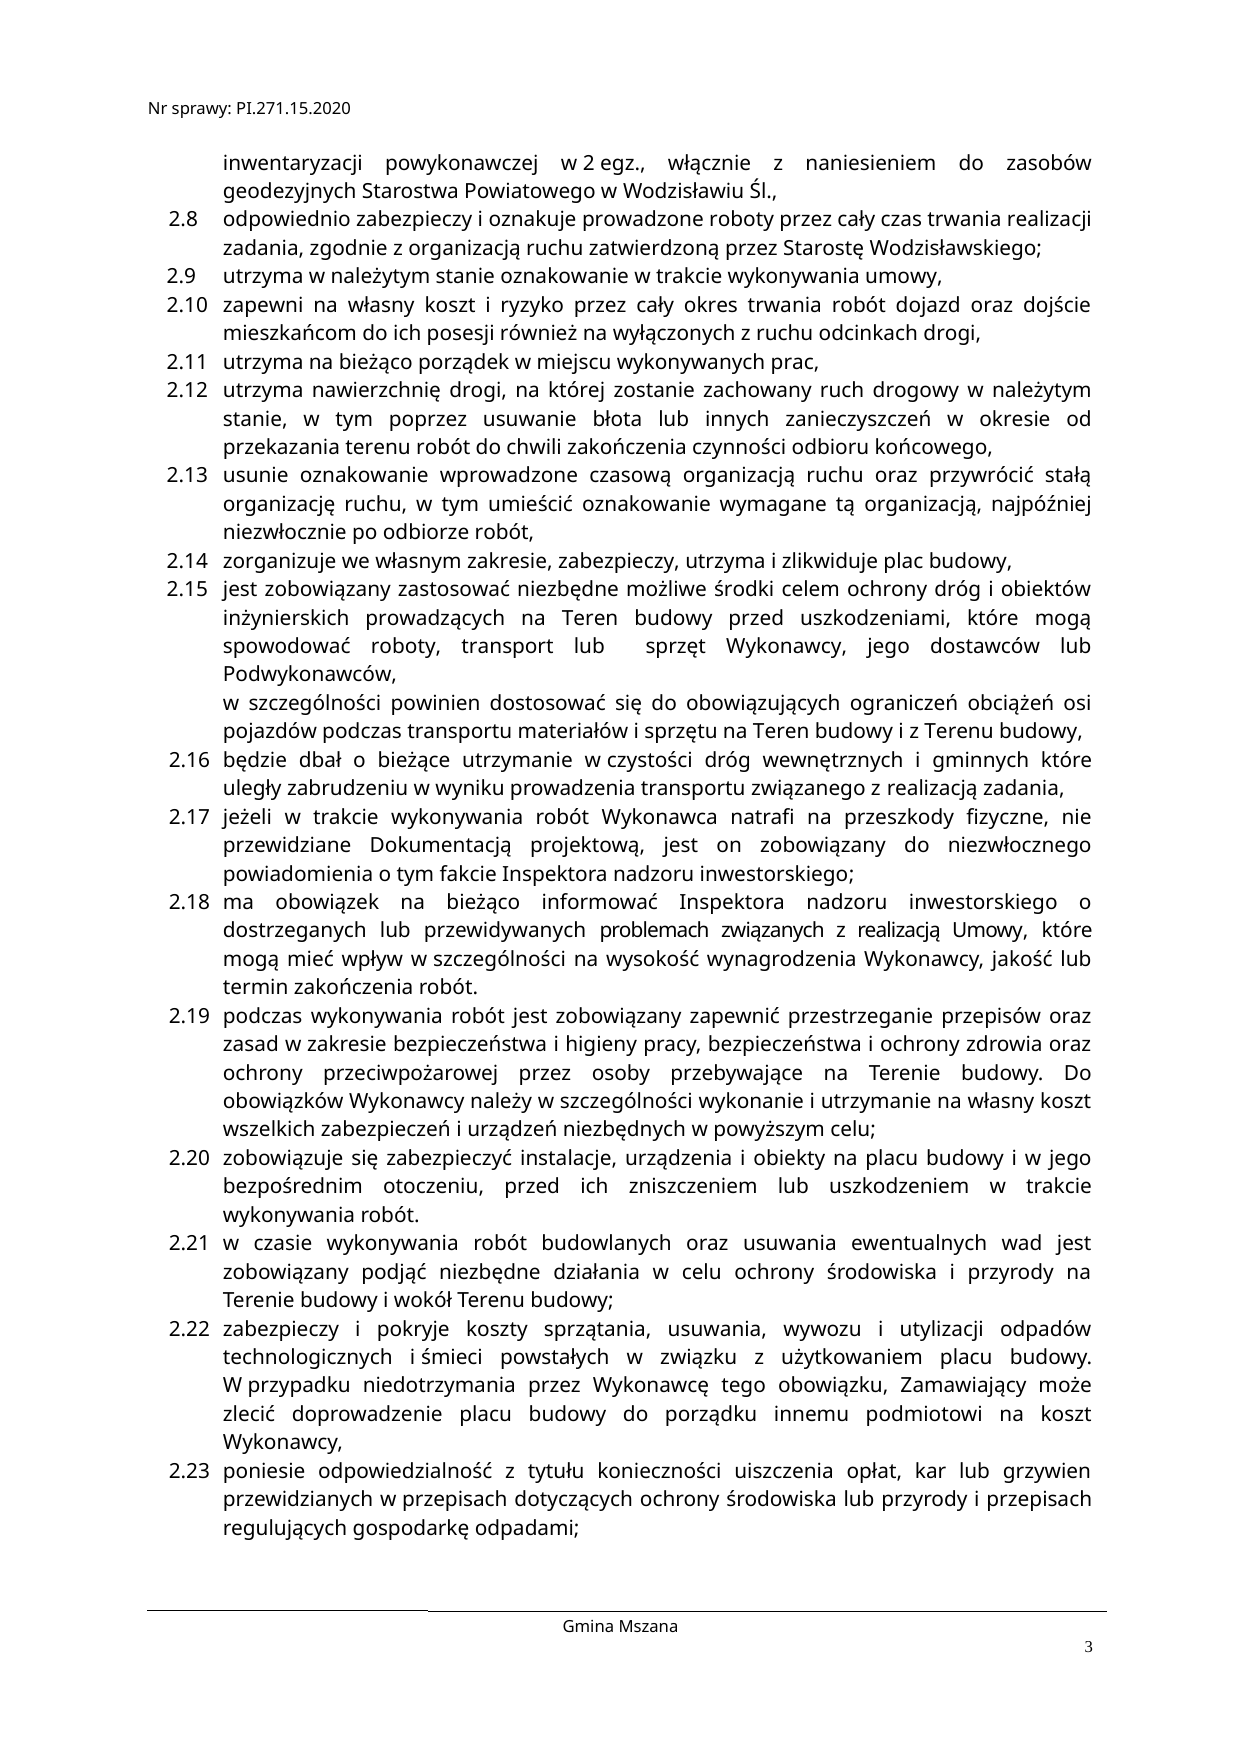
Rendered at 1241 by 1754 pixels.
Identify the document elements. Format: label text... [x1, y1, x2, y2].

list odpowiednio zabezpieczy i oznakuje prowadzone roboty przez cały czas trwania realizacji zadania, zgodnie z organizacją ruchu zatwierdzoną przez Starostę Wodzisławskiego; [168, 204, 1092, 261]
list jeżeli w trakcie wykonywania robót Wykonawca natrafi na przeszkody fizyczne, nie przewidziane Dokumentacją projektową, jest on zobowiązany do niezwłocznego powiadomienia o tym fakcie Inspektora nadzoru inwestorskiego; [168, 802, 1092, 887]
list usunie oznakowanie wprowadzone czasową organizacją ruchu oraz przywrócić stałą organizację ruchu, w tym umieścić oznakowanie wymagane tą organizacją, najpóźniej niezwłocznie po odbiorze robót, [166, 461, 1092, 546]
list zorganizuje we własnym zakresie, zabezpieczy, utrzyma i zlikwiduje plac budowy, [166, 546, 1092, 574]
list zobowiązuje się zabezpieczyć instalacje, urządzenia i obiekty na placu budowy i w jego bezpośrednim otoczeniu, przed ich zniszczeniem lub uszkodzeniem w trakcie wykonywania robót. [168, 1143, 1092, 1228]
list zapewni na własny koszt i ryzyko przez cały okres trwania robót dojazd oraz dojście mieszkańcom do ich posesji również na wyłączonych z ruchu odcinkach drogi, [166, 290, 1092, 347]
list podczas wykonywania robót jest zobowiązany zapewnić przestrzeganie przepisów oraz zasad w zakresie bezpieczeństwa i higieny pracy, bezpieczeństwa i ochrony zdrowia oraz ochrony przeciwpożarowej przez osoby przebywające na Terenie budowy. Do obowiązków Wykonawcy należy w szczególności wykonanie i utrzymanie na własny koszt wszelkich zabezpieczeń i urządzeń niezbędnych w powyższym celu; [168, 1001, 1092, 1143]
list będzie dbał o bieżące utrzymanie w czystości dróg wewnętrznych i gminnych które uległy zabrudzeniu w wyniku prowadzenia transportu związanego z realizacją zadania, [168, 745, 1092, 802]
list jest zobowiązany zastosować niezbędne możliwe środki celem ochrony dróg i obiektów inżynierskich prowadzących na Teren budowy przed uszkodzeniami, które mogą spowodować roboty, transport lub sprzęt Wykonawcy, jego dostawców lub Podwykonawców, w szczególności powinien dostosować się do obowiązujących ograniczeń obciążeń osi pojazdów podczas transportu materiałów i sprzętu na Teren budowy i z Terenu budowy, [166, 574, 1092, 745]
list utrzyma na bieżąco porządek w miejscu wykonywanych prac, [166, 347, 1092, 375]
list zabezpieczy i pokryje koszty sprzątania, usuwania, wywozu i utylizacji odpadów technologicznych i śmieci powstałych w związku z użytkowaniem placu budowy. W przypadku niedotrzymania przez Wykonawcę tego obowiązku, Zamawiający może zlecić doprowadzenie placu budowy do porządku innemu podmiotowi na koszt Wykonawcy, [168, 1314, 1092, 1456]
list ma obowiązek na bieżąco informować Inspektora nadzoru inwestorskiego o dostrzeganych lub przewidywanych problemach związanych z realizacją Umowy, które mogą mieć wpływ w szczególności na wysokość wynagrodzenia Wykonawcy, jakość lub termin zakończenia robót. [168, 887, 1092, 1001]
list utrzyma w należytym stanie oznakowanie w trakcie wykonywania umowy, [166, 261, 1092, 290]
list utrzyma nawierzchnię drogi, na której zostanie zachowany ruch drogowy w należytym stanie, w tym poprzez usuwanie błota lub innych zanieczyszczeń w okresie od przekazania terenu robót do chwili zakończenia czynności odbioru końcowego, [166, 375, 1092, 461]
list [168, 148, 1092, 204]
list poniesie odpowiedzialność z tytułu konieczności uiszczenia opłat, kar lub grzywien przewidzianych w przepisach dotyczących ochrony środowiska lub przyrody i przepisach regulujących gospodarkę odpadami; [168, 1456, 1092, 1541]
list w czasie wykonywania robót budowlanych oraz usuwania ewentualnych wad jest zobowiązany podjąć niezbędne działania w celu ochrony środowiska i przyrody na Terenie budowy i wokół Terenu budowy; [168, 1228, 1092, 1314]
